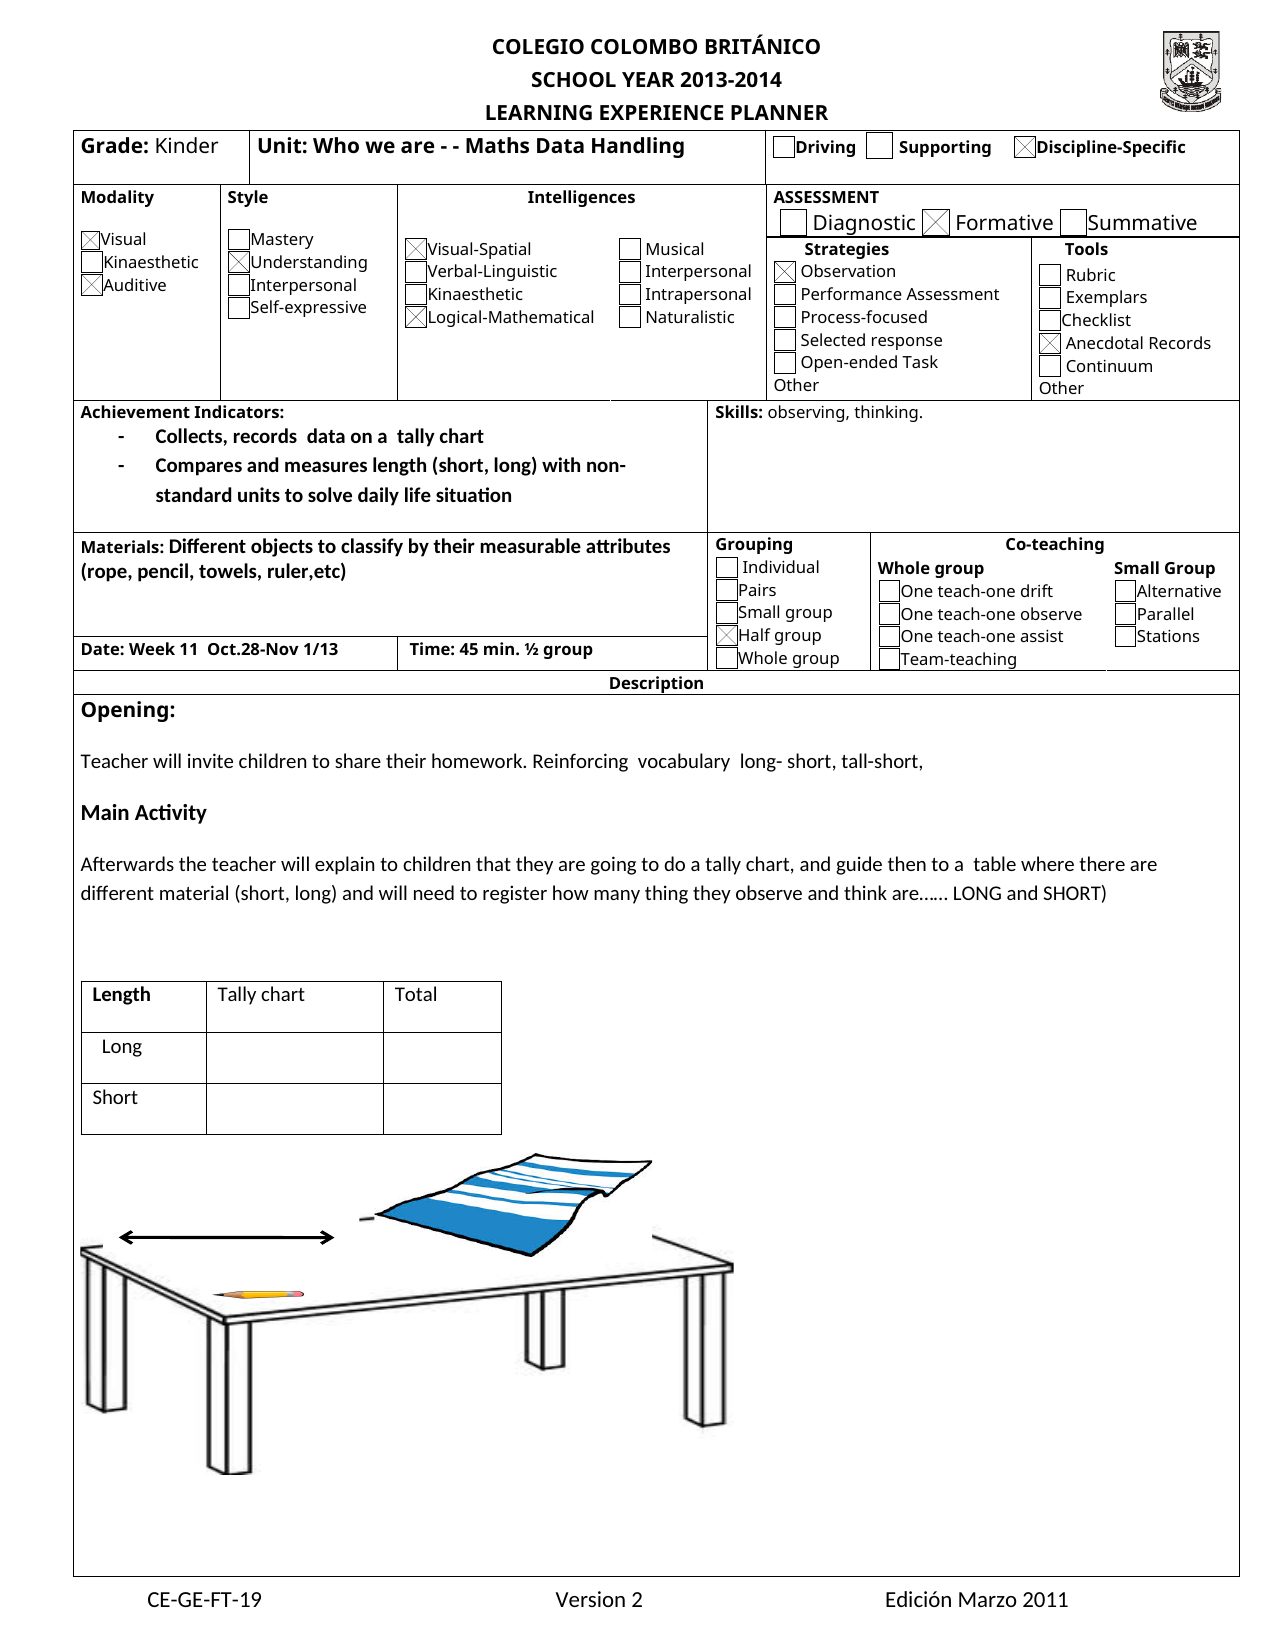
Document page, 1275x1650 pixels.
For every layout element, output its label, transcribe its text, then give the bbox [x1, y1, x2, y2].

picture [80, 1153, 734, 1475]
table_cell Date: Week 11 Oct.28-Nov 1/13 [74, 637, 397, 670]
table_cell Skills: observing, thinking. [708, 401, 1239, 532]
table_cell Unit: Who we are - - Maths Data Handling [250, 131, 765, 184]
table_cell Co-teaching [871, 533, 1239, 556]
table_cell Visual-Spatial Verbal-Linguistic Kinaesthetic Logical-Mathematical [398, 238, 610, 400]
table_cell Musical Interpersonal Intrapersonal Naturalistic [611, 238, 766, 400]
table_header COLEGIO COLOMBO BRITÁNICO SCHOOL YEAR 2013-2014 LEARNING EXPERIENCE PLANNER [74, 33, 1239, 130]
table_cell Driving Supporting Discipline-Specific [766, 131, 1239, 184]
table_cell Style Mastery Understanding Interpersonal Self-expressive [221, 185, 397, 400]
table_cell [74, 1136, 1239, 1576]
table_cell Whole group One teach-one drift One teach-one observe One teach-one assist Team-teaching [871, 557, 1106, 670]
table_cell Tools Rubric Exemplars Checklist Anecdotal Records Continuum Other [1032, 238, 1239, 400]
table_cell Opening: Teacher will invite children to share their homework. Reinforcing vocabulary long- short, tall-short, Main Activity Afterwards the teacher will explain to children that they are going to do a tally chart, and guide then to a table where there are different material (short, long) and will need to register how many thing they observe and think are…… LONG and SHORT) [74, 695, 1239, 1135]
table_cell Time: 45 min. ½ group [398, 637, 707, 670]
table_cell Strategies Observation Performance Assessment Process-focused Selected response Open-ended Task Other [767, 238, 1031, 400]
table_cell Intelligences [398, 185, 766, 236]
table_cell Grade: Kinder [74, 131, 249, 184]
table_cell ASSESSMENT Diagnostic Formative Summative [767, 185, 1239, 236]
table_cell Modality Visual Kinaesthetic Auditive [74, 185, 220, 400]
table_cell Small Group Alternative Parallel Stations [1107, 557, 1239, 670]
picture [1160, 31, 1222, 112]
table_cell Grouping Individual Pairs Small group Half group Whole group [708, 533, 870, 670]
table_cell Materials: Different objects to classify by their measurable attributes (rope, pencil, towels, ruler,etc) [74, 533, 707, 636]
table_cell Achievement Indicators: Collects, records data on a tally chart Compares and measures length (short, long) with non-standard units to solve daily life situation [74, 401, 707, 532]
table_cell Description [74, 671, 1239, 694]
